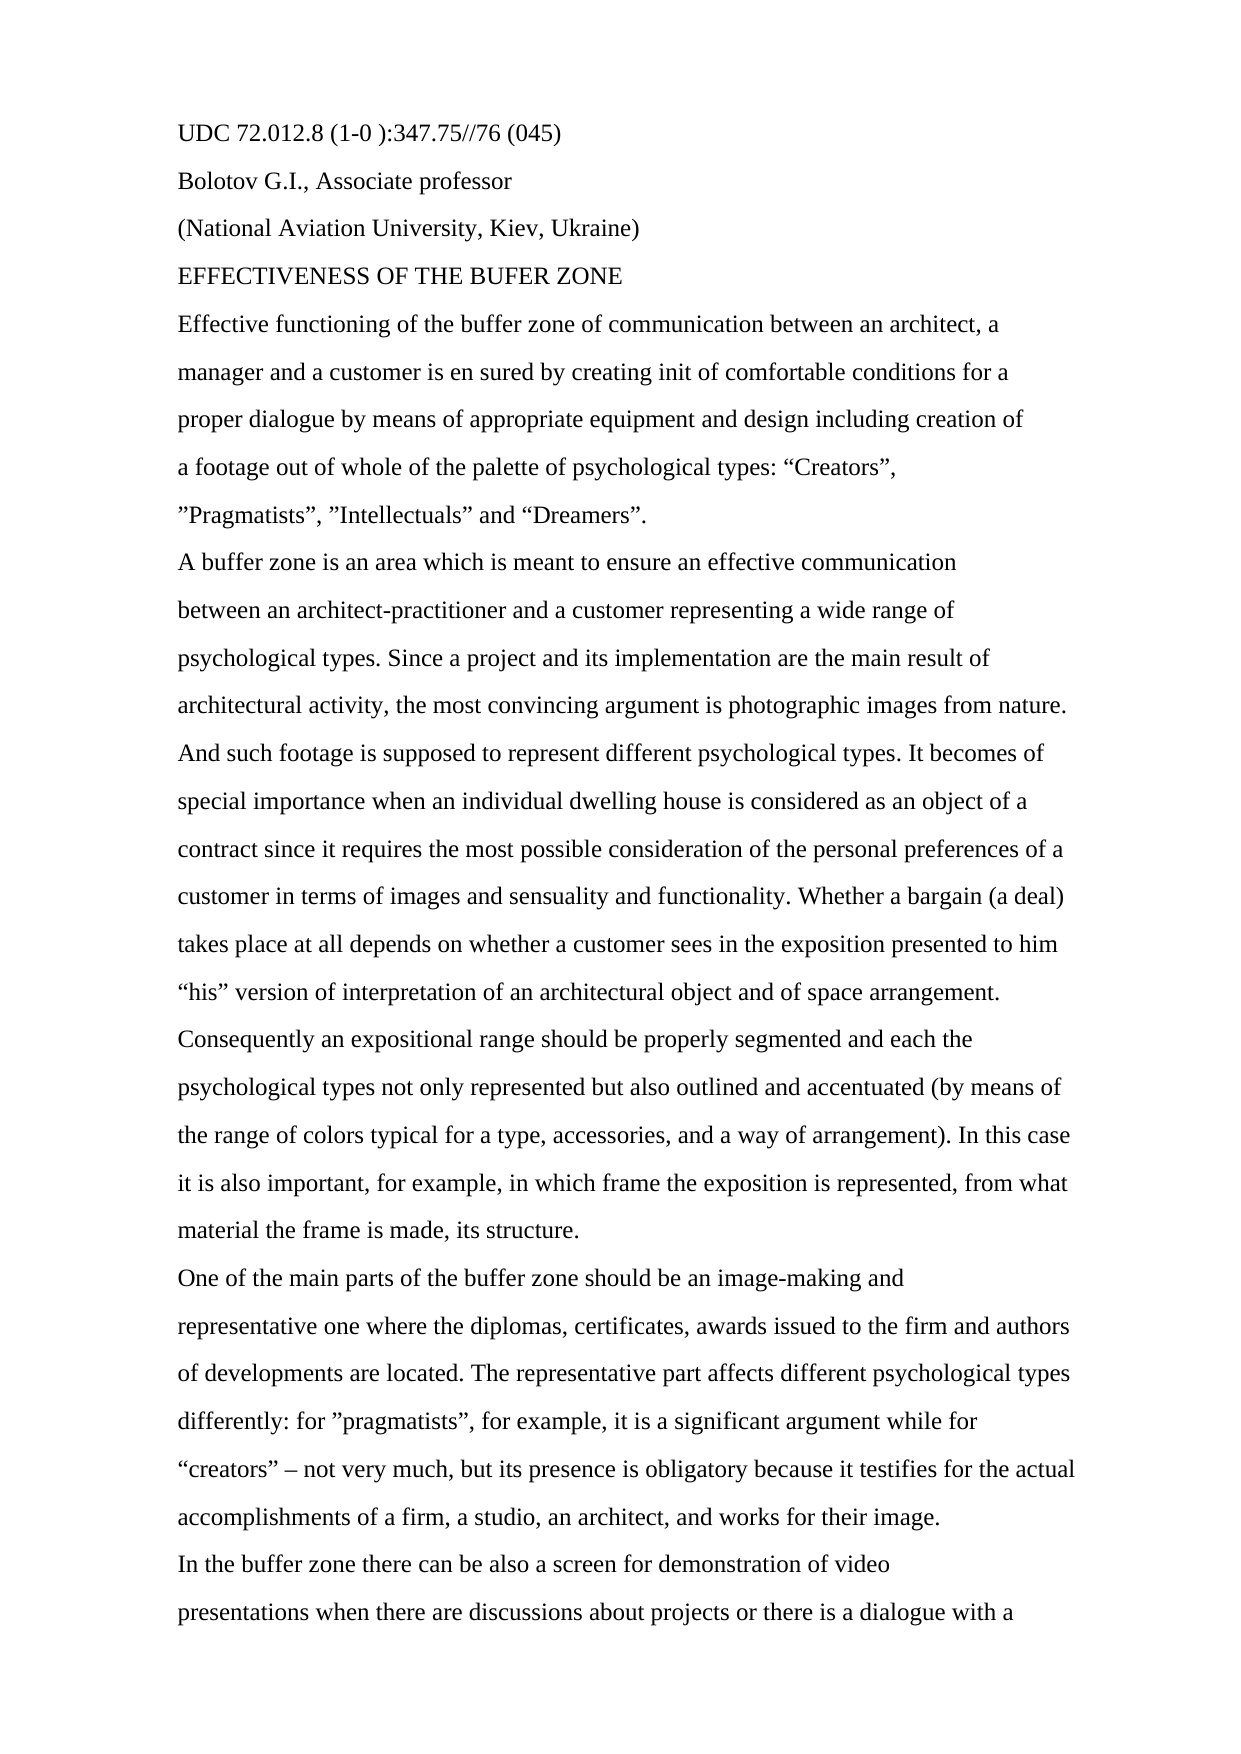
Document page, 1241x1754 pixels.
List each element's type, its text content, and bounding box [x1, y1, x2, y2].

text proper dialogue by means of appropriate equipment and design including creation of [177, 404, 1152, 433]
text of developments are located. The representative part affects different psychological types [177, 1358, 1152, 1387]
text In the buffer zone there can be also a screen for demonstration of video [177, 1549, 1152, 1578]
text takes place at all depends on whether a customer sees in the exposition presented to him [177, 929, 1152, 958]
text Bolotov G.I., Associate professor [177, 166, 1152, 194]
text “creators” – not very much, but its presence is obligatory because it testifies for the actual [177, 1454, 1152, 1483]
text a footage out of whole of the palette of psychological types: “Creators”, [177, 452, 1152, 481]
text ”Pragmatists”, ”Intellectuals” and “Dreamers”. [177, 500, 1152, 528]
text between an architect-practitioner and a customer representing a wide range of [177, 595, 1152, 624]
text it is also important, for example, in which frame the exposition is represented, from what [177, 1168, 1152, 1196]
text And such footage is supposed to represent different psychological types. It becomes of [177, 738, 1152, 767]
text differently: for ”pragmatists”, for example, it is a significant argument while for [177, 1406, 1152, 1435]
text special importance when an individual dwelling house is considered as an object of a [177, 786, 1152, 815]
text architectural activity, the most convincing argument is photographic images from nature. [177, 691, 1152, 719]
text Consequently an expositional range should be properly segmented and each the [177, 1024, 1152, 1053]
text EFFECTIVENESS OF THE BUFER ZONE [177, 261, 1152, 290]
text customer in terms of images and sensuality and functionality. Whether a bargain (a deal) [177, 881, 1152, 910]
text One of the main parts of the buffer zone should be an image-making and [177, 1263, 1152, 1292]
text accomplishments of a firm, a studio, an architect, and works for their image. [177, 1502, 1152, 1530]
text psychological types. Since a project and its implementation are the main result of [177, 643, 1152, 672]
text contract since it requires the most possible consideration of the personal preferences of a [177, 834, 1152, 862]
text A buffer zone is an area which is meant to ensure an effective communication [177, 547, 1152, 576]
text psychological types not only represented but also outlined and accentuated (by means of [177, 1072, 1152, 1101]
text the range of colors typical for a type, accessories, and a way of arrangement). In this case [177, 1120, 1152, 1149]
text material the frame is made, its structure. [177, 1215, 1152, 1244]
text manager and a customer is en sured by creating init of comfortable conditions for a [177, 357, 1152, 385]
text UDC 72.012.8 (1-0 ):347.75//76 (045) [177, 118, 1152, 147]
text “his” version of interpretation of an architectural object and of space arrangement. [177, 977, 1152, 1006]
text (National Aviation University, Kiev, Ukraine) [177, 213, 1152, 242]
text representative one where the diplomas, certificates, awards issued to the firm and authors [177, 1311, 1152, 1339]
text presentations when there are discussions about projects or there is a dialogue with a [177, 1597, 1152, 1626]
text Effective functioning of the buffer zone of communication between an architect, a [177, 309, 1152, 338]
